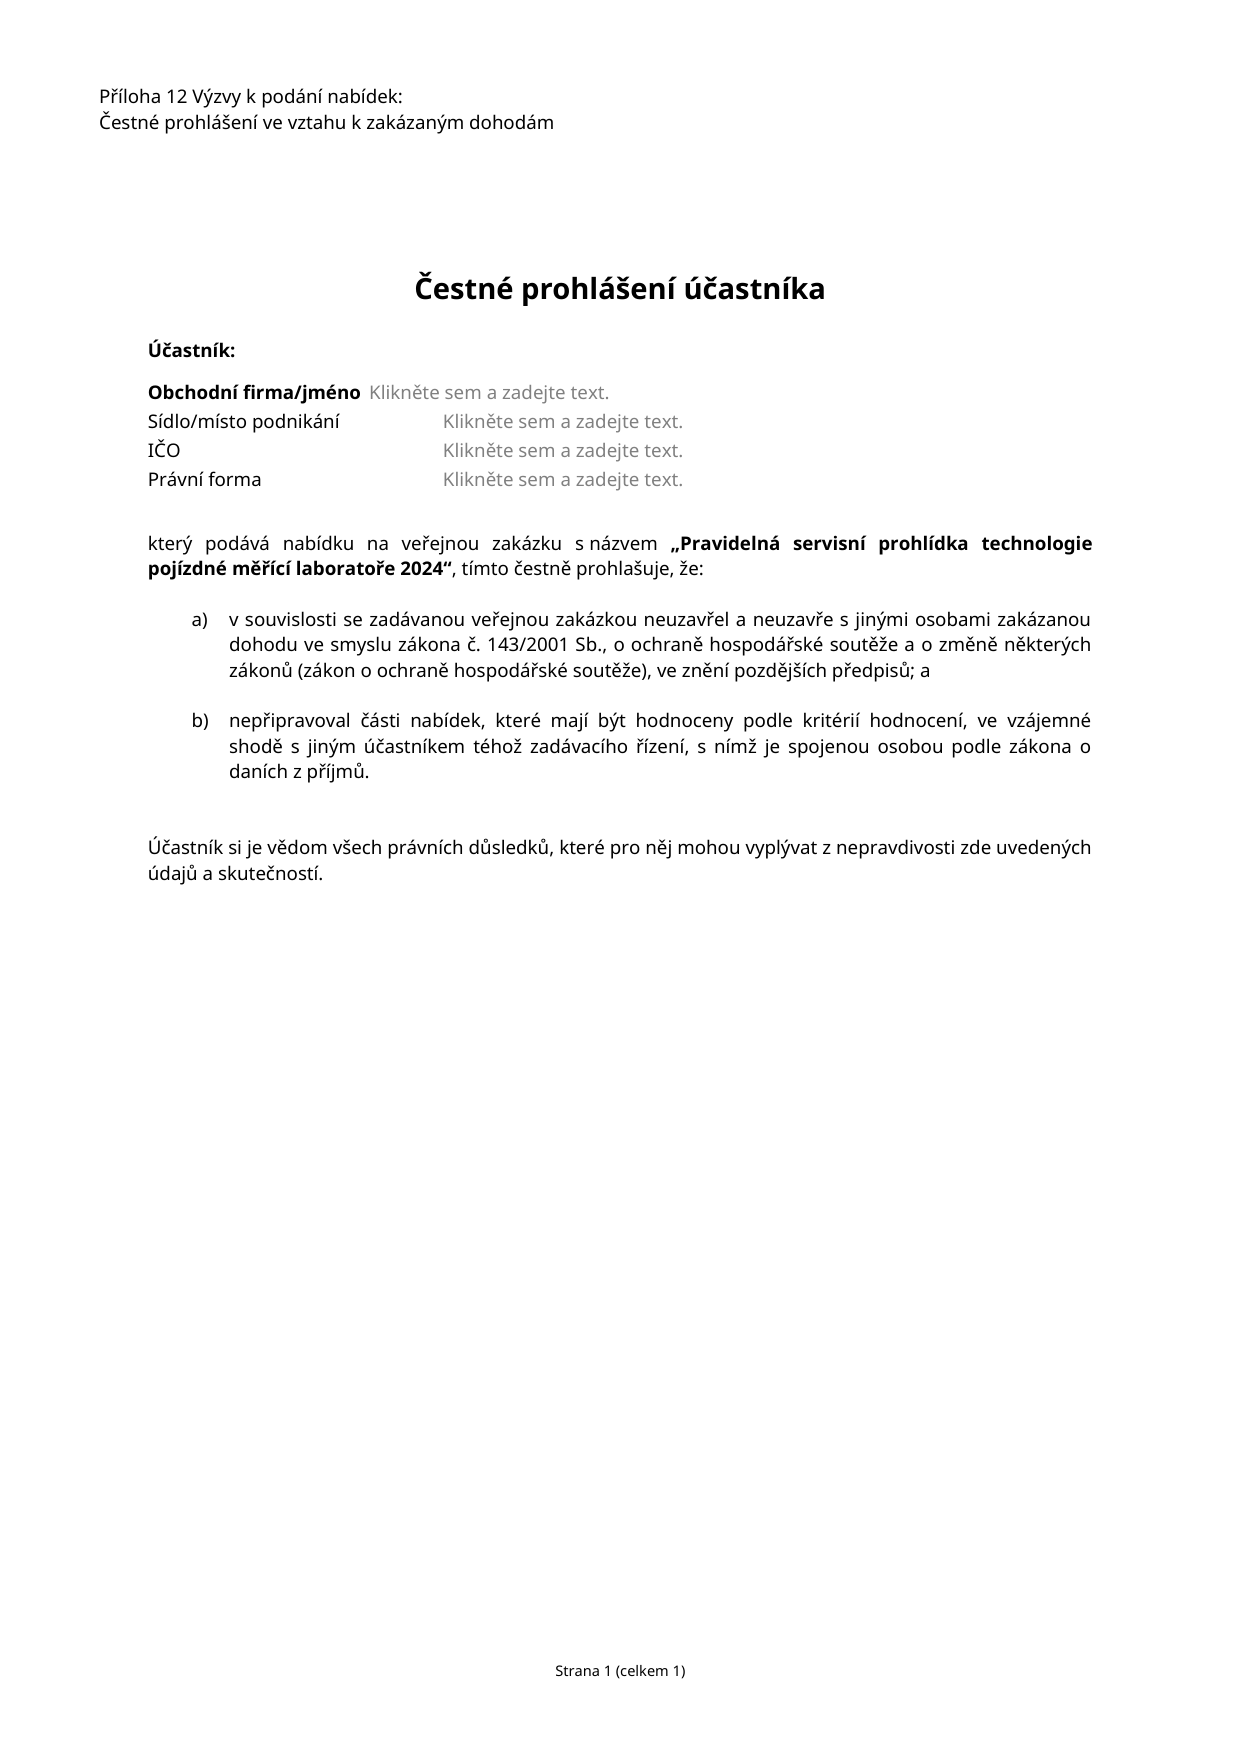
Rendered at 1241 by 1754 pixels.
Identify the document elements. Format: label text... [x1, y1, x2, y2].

title Čestné prohlášení účastníka [148, 268, 1093, 308]
text Účastník: [148, 333, 1093, 364]
list v souvislosti se zadávanou veřejnou zakázkou neuzavřel a neuzavře s jinými osobami zakázanou dohodu ve smyslu zákona č. 143/2001 Sb., o ochraně hospodářské soutěže a o změně některých zákonů (zákon o ochraně hospodářské soutěže), ve znění pozdějších předpisů; a [191, 606, 1093, 683]
text Účastník si je vědom všech právních důsledků, které pro něj mohou vyplývat z nepravdivosti zde uvedených údajů a skutečností. [148, 835, 1093, 886]
list nepřipravoval části nabídek, které mají být hodnoceny podle kritérií hodnocení, ve vzájemné shodě s jiným účastníkem téhož zadávacího řízení, s nímž je spojenou osobou podle zákona o daních z příjmů. [191, 708, 1093, 784]
text IČO [148, 434, 1093, 463]
text Sídlo/místo podnikání [148, 405, 1093, 434]
text Obchodní firma/jméno [148, 376, 1093, 405]
text Právní forma [148, 463, 1093, 492]
text který podává nabídku na veřejnou zakázku s názvem „Pravidelná servisní prohlídka technologie pojízdné měřící laboratoře 2024“, tímto čestně prohlašuje, že: [148, 530, 1093, 581]
